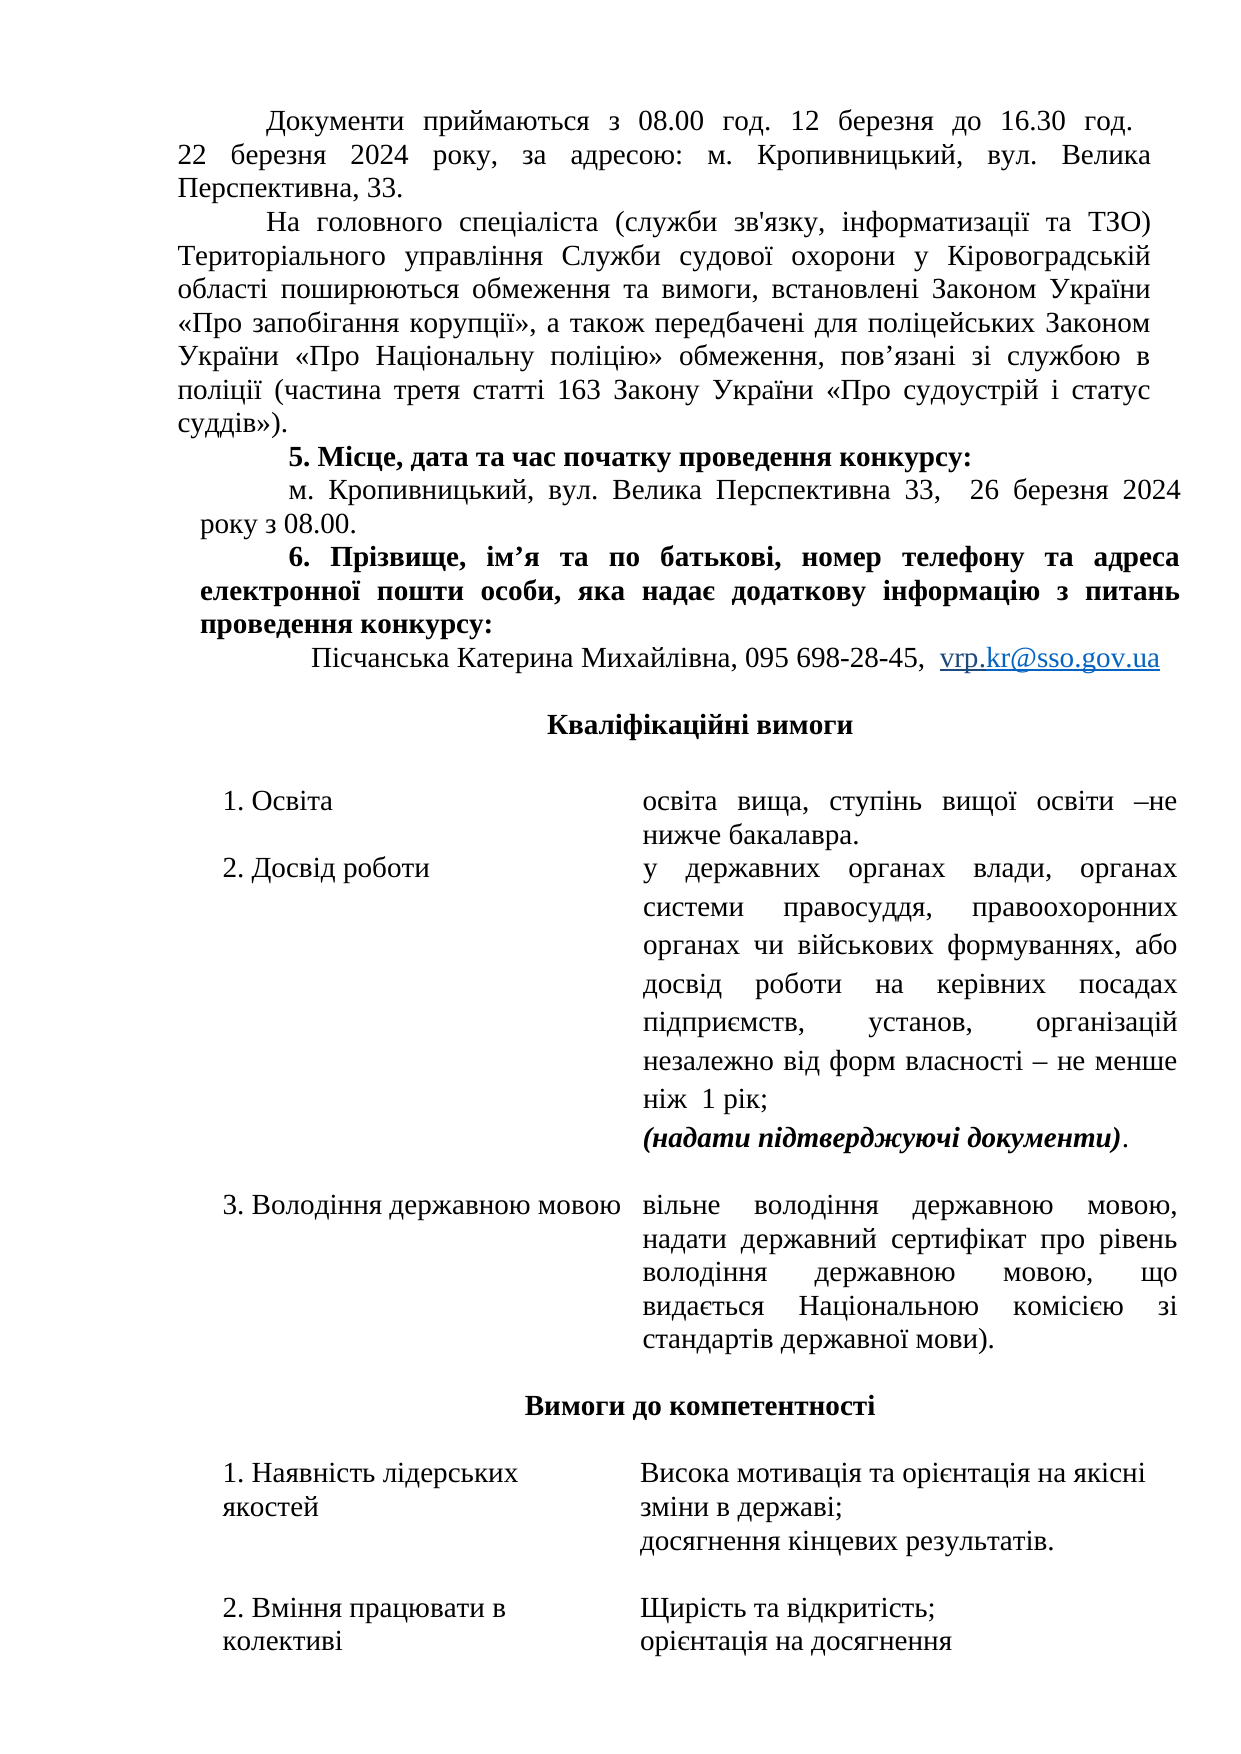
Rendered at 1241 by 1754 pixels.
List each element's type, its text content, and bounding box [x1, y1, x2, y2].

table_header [189, 439, 1192, 1657]
text На головного спеціаліста (служби зв'язку, інформатизації та ТЗО) Територіального управління Служби судової охорони у Кіровоградській області поширюються обмеження та вимоги, встановлені Законом України «Про запобігання корупції», а також передбачені для поліцейських Законом України «Про Національну поліцію» обмеження, пов’язані зі службою в поліції (частина третя статті 163 Закону України «Про судоустрій і статус суддів»). [177, 204, 1152, 439]
text Документи приймаються з 08.00 год. 12 березня до 16.30 год. 22 березня 2024 року, за адресою: м. Кропивницький, вул. Велика Перспективна, 33. [177, 103, 1152, 204]
